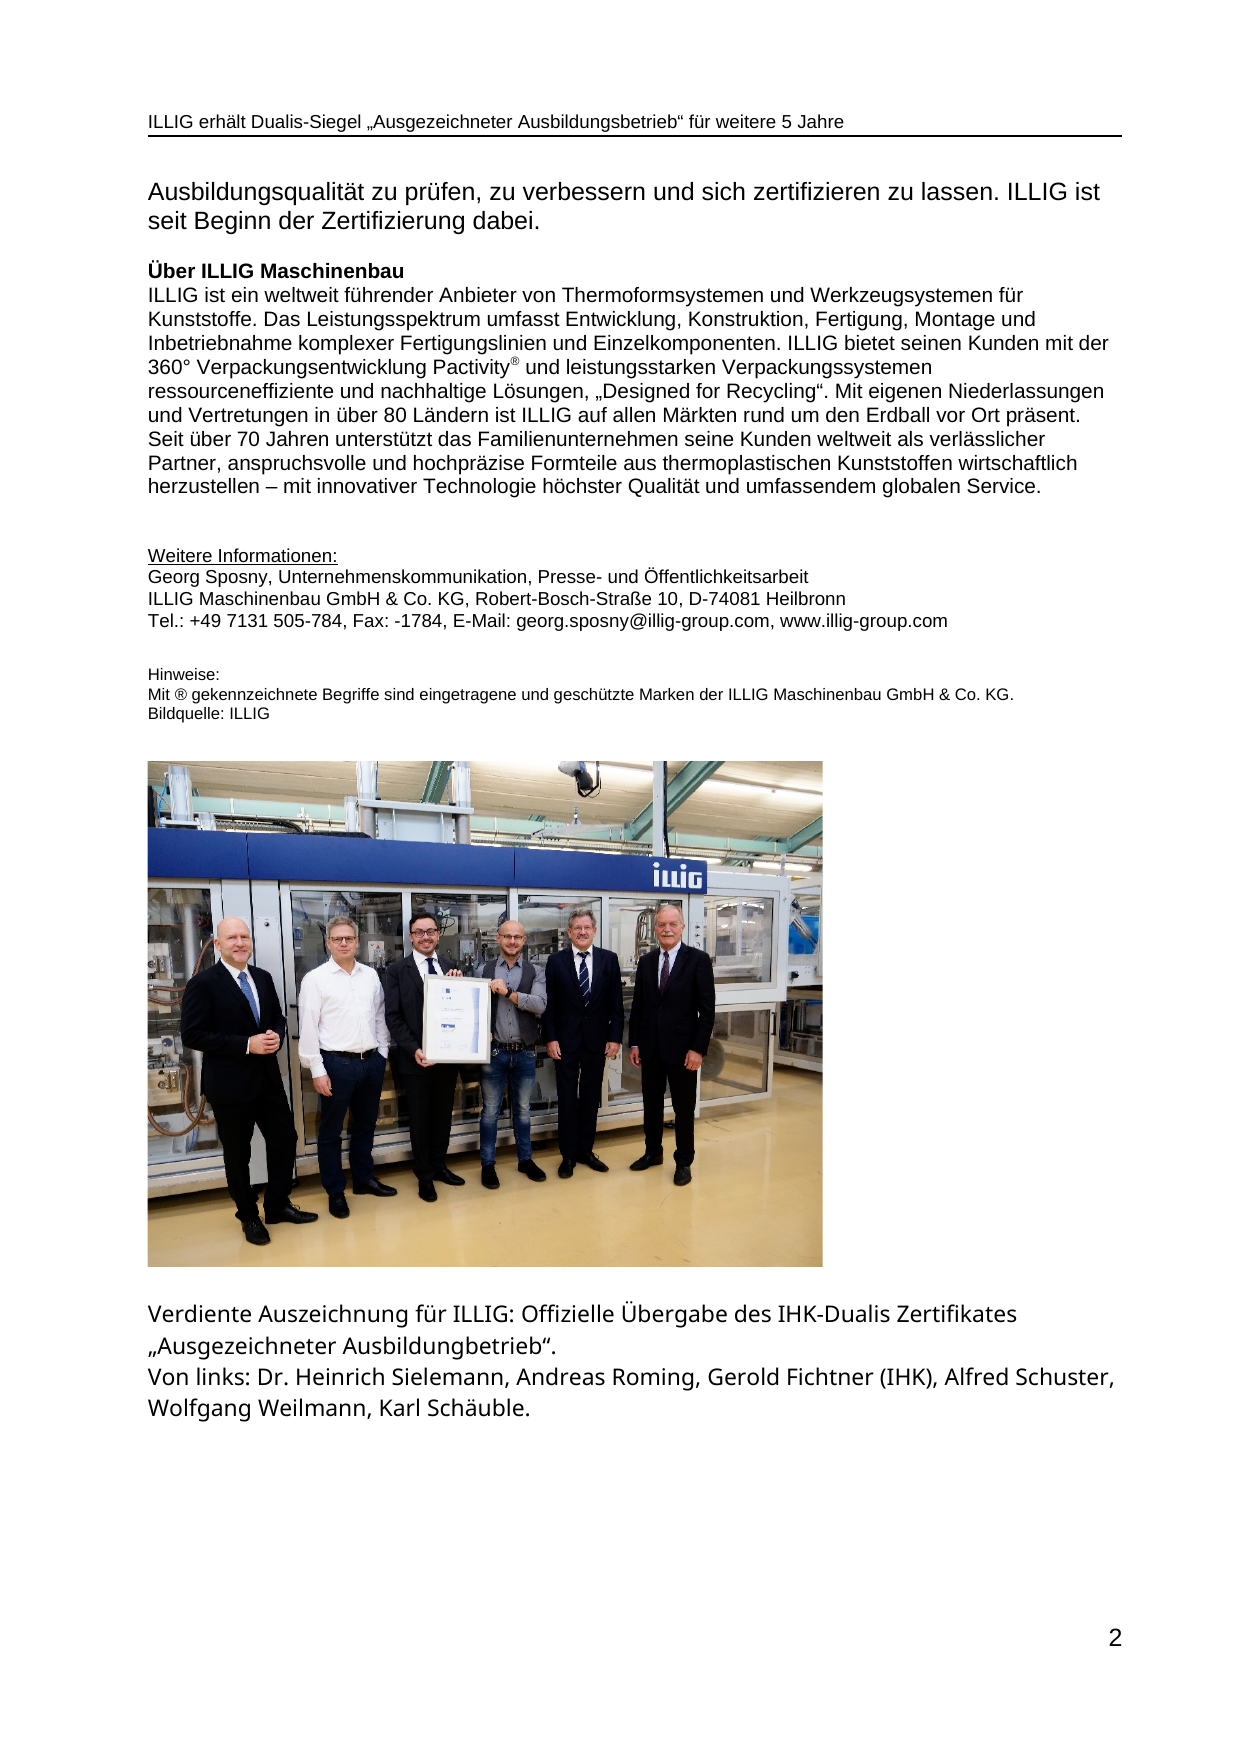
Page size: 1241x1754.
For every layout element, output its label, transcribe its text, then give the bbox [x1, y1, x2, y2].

text Über ILLIG Maschinenbau [148, 259, 1122, 283]
text Bildquelle: ILLIG [148, 703, 1122, 723]
text ILLIG ist ein weltweit führender Anbieter von Thermoformsystemen und Werkzeugsystemen für Kunststoffe. Das Leistungsspektrum umfasst Entwicklung, Konstruktion, Fertigung, Montage und Inbetriebnahme komplexer Fertigungslinien und Einzelkomponenten. ILLIG bietet seinen Kunden mit der 360° Verpackungsentwicklung Pactivity® und leistungsstarken Verpackungssystemen ressourceneffiziente und nachhaltige Lösungen, „Designed for Recycling“. Mit eigenen Niederlassungen und Vertretungen in über 80 Ländern ist ILLIG auf allen Märkten rund um den Erdball vor Ort präsent. Seit über 70 Jahren unterstützt das Familienunternehmen seine Kunden weltweit als verlässlicher Partner, anspruchsvolle und hochpräzise Formteile aus thermoplastischen Kunststoffen wirtschaftlich herzustellen – mit innovativer Technologie höchster Qualität und umfassendem globalen Service. [148, 283, 1122, 498]
text Tel.: +49 7131 505-784, Fax: -1784, E-Mail: georg.sposny@illig-group.com, www.illig-group.com [148, 609, 1122, 631]
text Mit ® gekennzeichnete Begriffe sind eingetragene und geschützte Marken der ILLIG Maschinenbau GmbH & Co. KG. [148, 684, 1122, 703]
picture [147, 761, 823, 1267]
text Georg Sposny, Unternehmenskommunikation, Presse- und Öffentlichkeitsarbeit [148, 566, 1122, 588]
text ILLIG Maschinenbau GmbH & Co. KG, Robert-Bosch-Straße 10, D-74081 Heilbronn [148, 588, 1122, 609]
text Weitere Informationen: [148, 545, 1122, 566]
text Verdiente Auszeichnung für ILLIG: Offizielle Übergabe des IHK-Dualis Zertifikates „Ausgezeichneter Ausbildungbetrieb“. [148, 1298, 1122, 1361]
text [148, 177, 1122, 235]
text Hinweise: [148, 665, 1122, 684]
text Von links: Dr. Heinrich Sielemann, Andreas Roming, Gerold Fichtner (IHK), Alfred Schuster, Wolfgang Weilmann, Karl Schäuble. [148, 1361, 1122, 1423]
